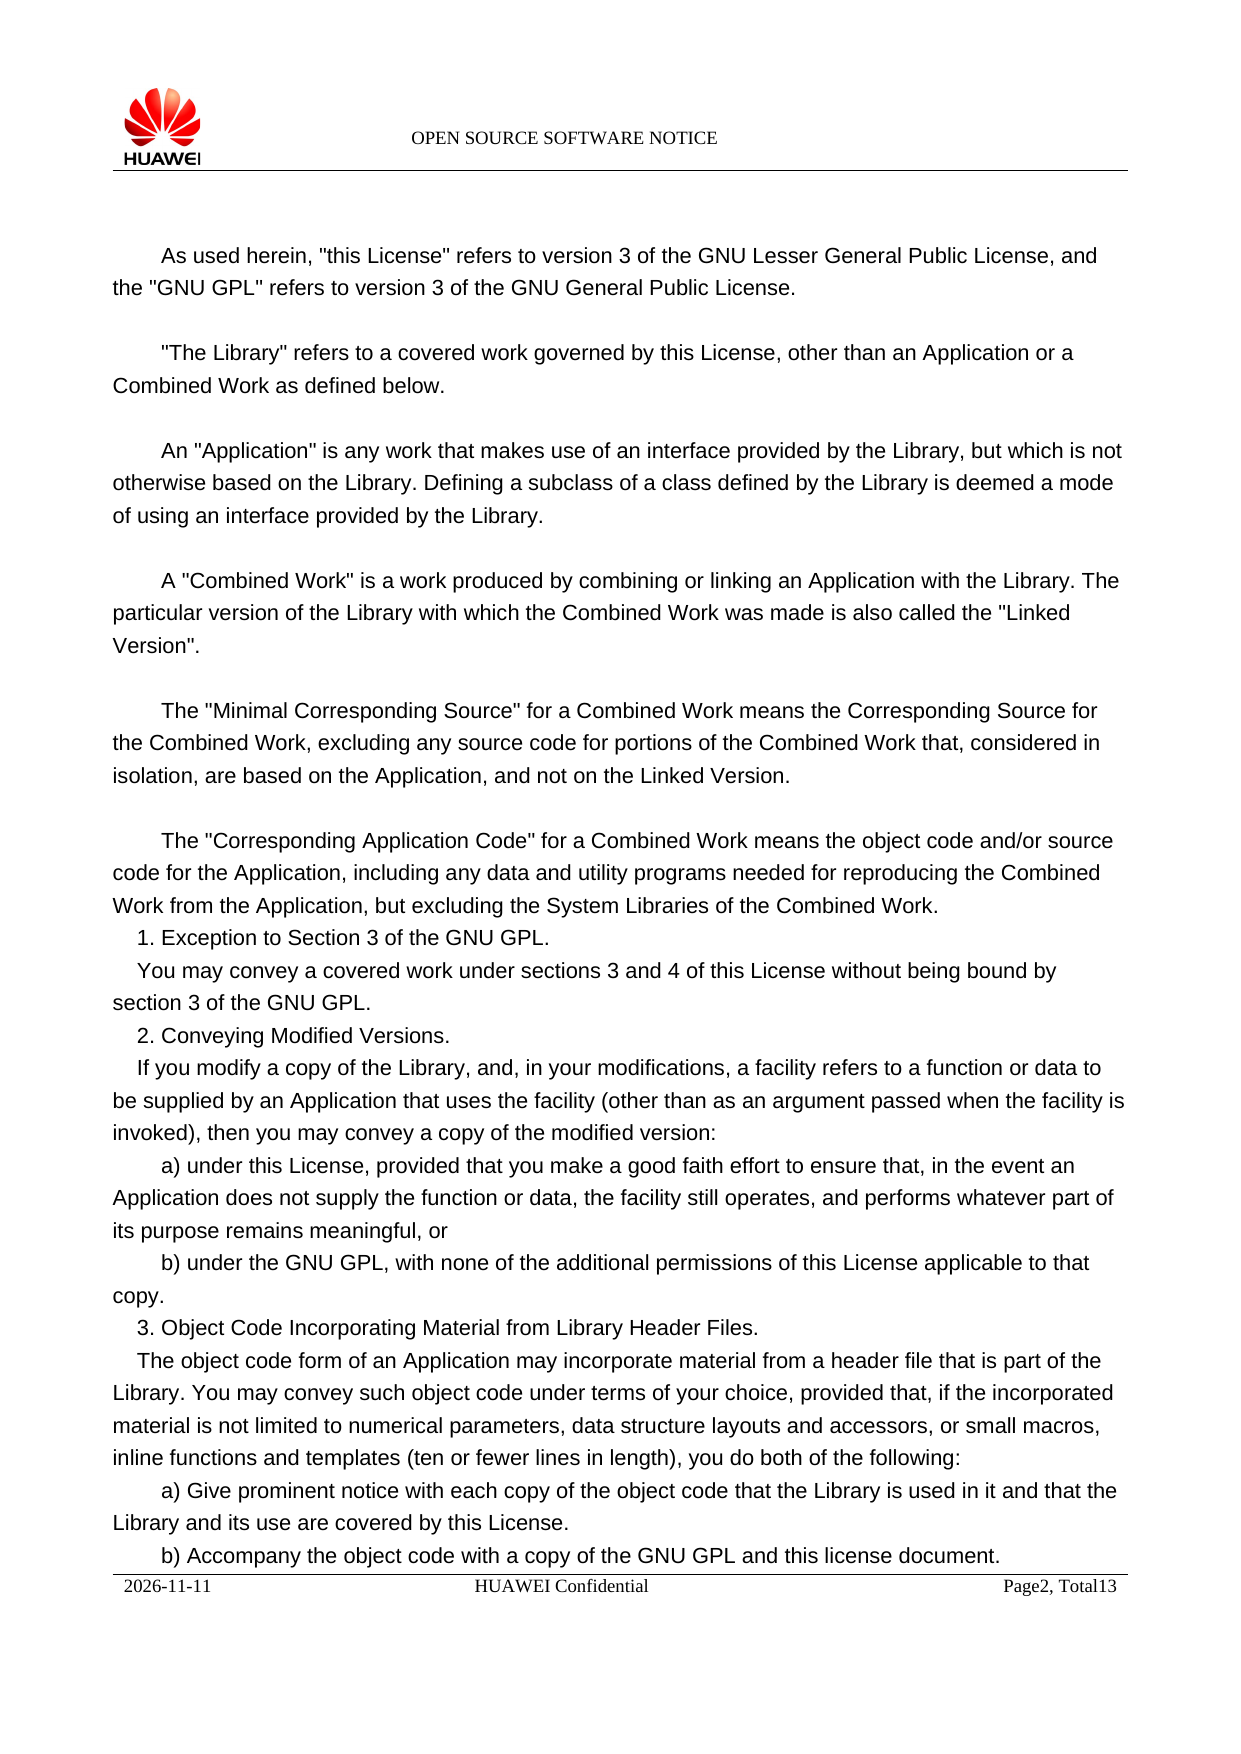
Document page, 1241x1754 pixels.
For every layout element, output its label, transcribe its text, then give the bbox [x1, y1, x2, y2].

text b) Accompany the object code with a copy of the GNU GPL and this license document. [112, 1539, 1128, 1571]
text 1. Exception to Section 3 of the GNU GPL. [112, 921, 1128, 954]
text A "Combined Work" is a work produced by combining or linking an Application with the Library. The particular version of the Library with which the Combined Work was made is also called the "Linked Version". [112, 564, 1128, 661]
text a) Give prominent notice with each copy of the object code that the Library is used in it and that the Library and its use are covered by this License. [112, 1474, 1128, 1539]
text The "Corresponding Application Code" for a Combined Work means the object code and/or source code for the Application, including any data and utility programs needed for reproducing the Combined Work from the Application, but excluding the System Libraries of the Combined Work. [112, 824, 1128, 921]
text The object code form of an Application may incorporate material from a header file that is part of the Library. You may convey such object code under terms of your choice, provided that, if the incorporated material is not limited to numerical parameters, data structure layouts and accessors, or small macros, inline functions and templates (ten or fewer lines in length), you do both of the following: [112, 1344, 1128, 1474]
text a) under this License, provided that you make a good faith effort to ensure that, in the event an Application does not supply the function or data, the facility still operates, and performs whatever part of its purpose remains meaningful, or [112, 1149, 1128, 1246]
text An "Application" is any work that makes use of an interface provided by the Library, but which is not otherwise based on the Library. Defining a subclass of a class defined by the Library is deemed a mode of using an interface provided by the Library. [112, 434, 1128, 531]
text 3. Object Code Incorporating Material from Library Header Files. [112, 1311, 1128, 1344]
text If you modify a copy of the Library, and, in your modifications, a facility refers to a function or data to be supplied by an Application that uses the facility (other than as an argument passed when the facility is invoked), then you may convey a copy of the modified version: [112, 1051, 1128, 1149]
text b) under the GNU GPL, with none of the additional permissions of this License applicable to that copy. [112, 1246, 1128, 1311]
text "The Library" refers to a covered work governed by this License, other than an Application or a Combined Work as defined below. [112, 336, 1128, 401]
text 2. Conveying Modified Versions. [112, 1019, 1128, 1051]
text The "Minimal Corresponding Source" for a Combined Work means the Corresponding Source for the Combined Work, excluding any source code for portions of the Combined Work that, considered in isolation, are based on the Application, and not on the Linked Version. [112, 694, 1128, 791]
text You may convey a covered work under sections 3 and 4 of this License without being bound by section 3 of the GNU GPL. [112, 954, 1128, 1019]
picture [124, 88, 201, 165]
text As used herein, "this License" refers to version 3 of the GNU Lesser General Public License, and the "GNU GPL" refers to version 3 of the GNU General Public License. [112, 239, 1128, 304]
